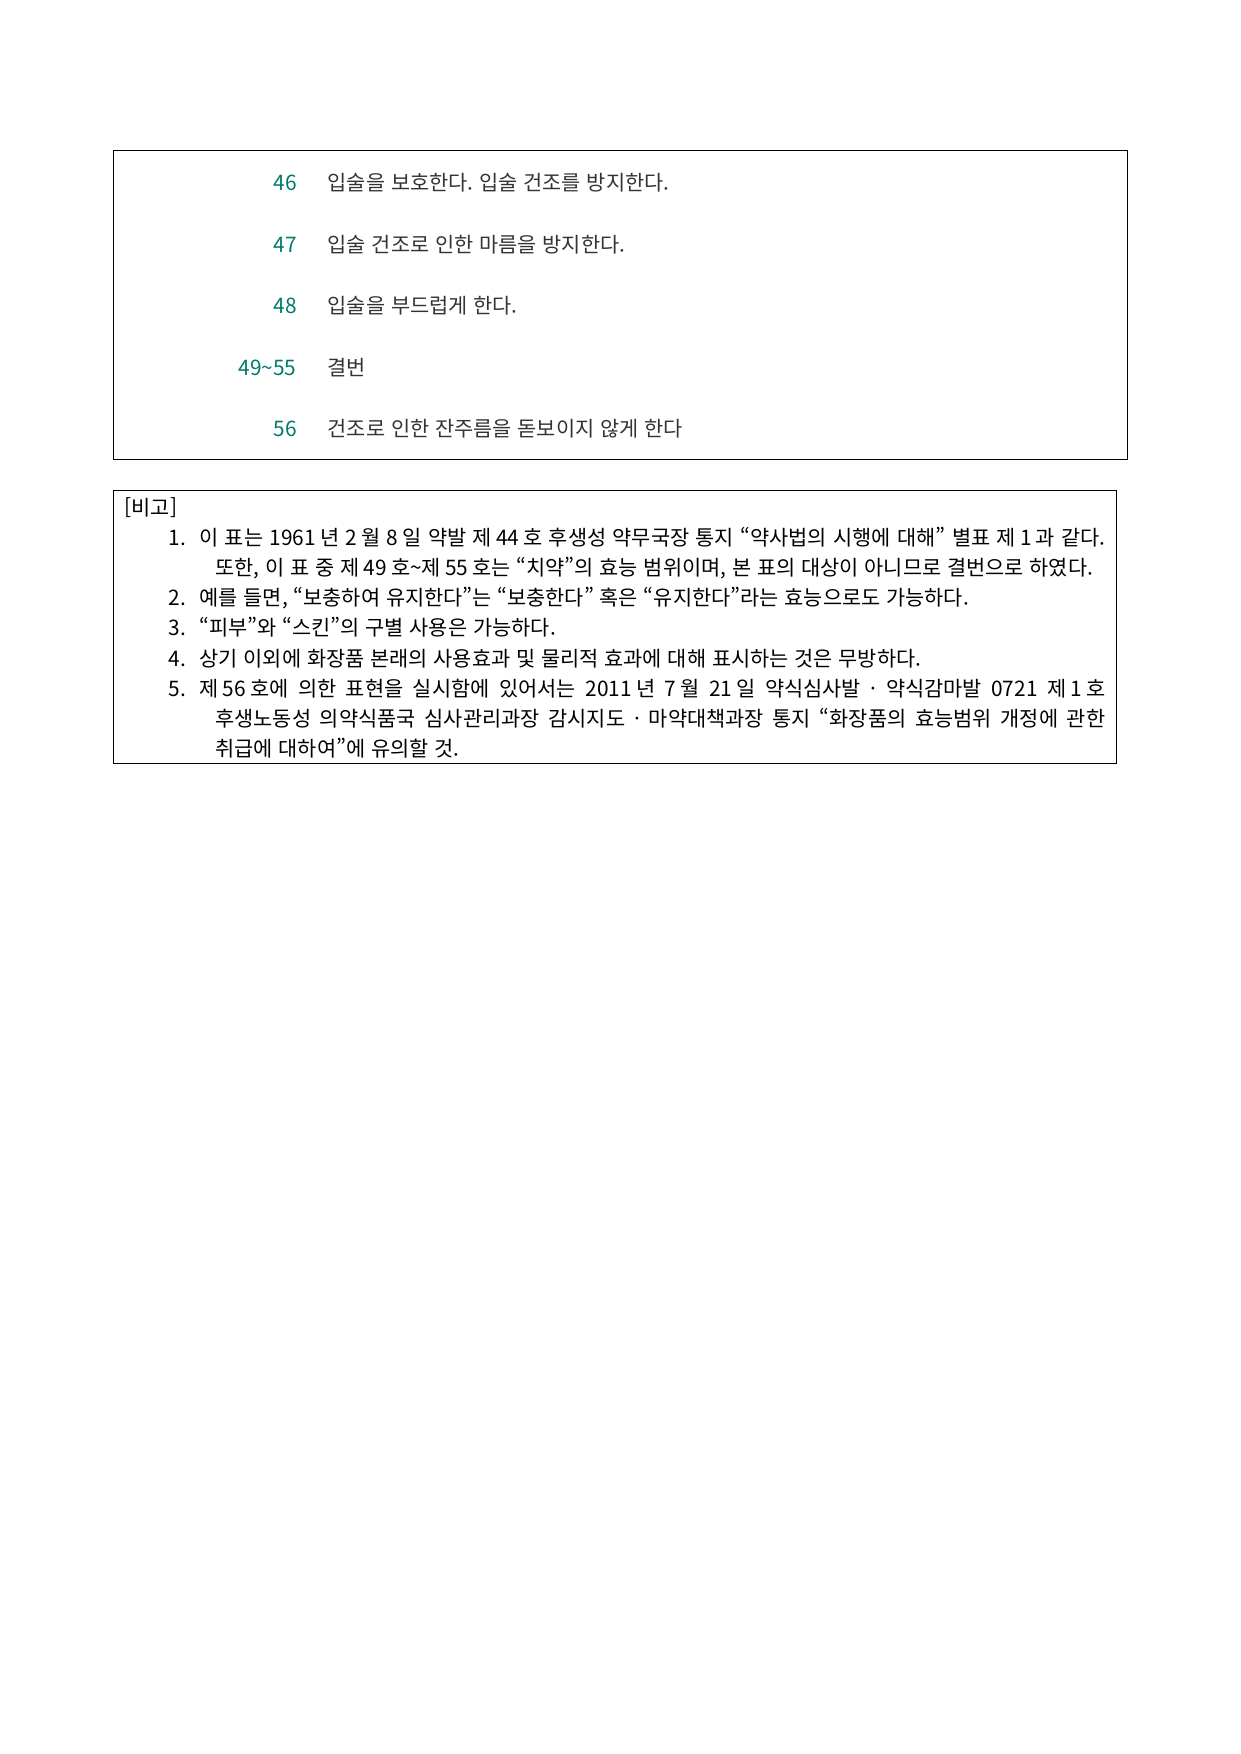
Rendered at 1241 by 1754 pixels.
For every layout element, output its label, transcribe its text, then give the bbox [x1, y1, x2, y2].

table_header [114, 151, 1127, 458]
table_header [비고] 이 표는 1961년 2월 8일 약발 제44호 후생성 약무국장 통지 “약사법의 시행에 대해” 별표 제1과 같다. 또한, 이 표 중 제49호~제55호는 “치약”의 효능 범위이며, 본 표의 대상이 아니므로 결번으로 하였다. 예를 들면, “보충하여 유지한다”는 “보충한다” 혹은 “유지한다”라는 효능으로도 가능하다. “피부”와 “스킨”의 구별 사용은 가능하다. 상기 이외에 화장품 본래의 사용효과 및 물리적 효과에 대해 표시하는 것은 무방하다. 제56호에 의한 표현을 실시함에 있어서는 2011년 7월 21일 약식심사발 · 약식감마발 0721 제1호 후생노동성 의약식품국 심사관리과장 감시지도 · 마약대책과장 통지 “화장품의 효능범위 개정에 관한 취급에 대하여”에 유의할 것. [114, 491, 1116, 763]
